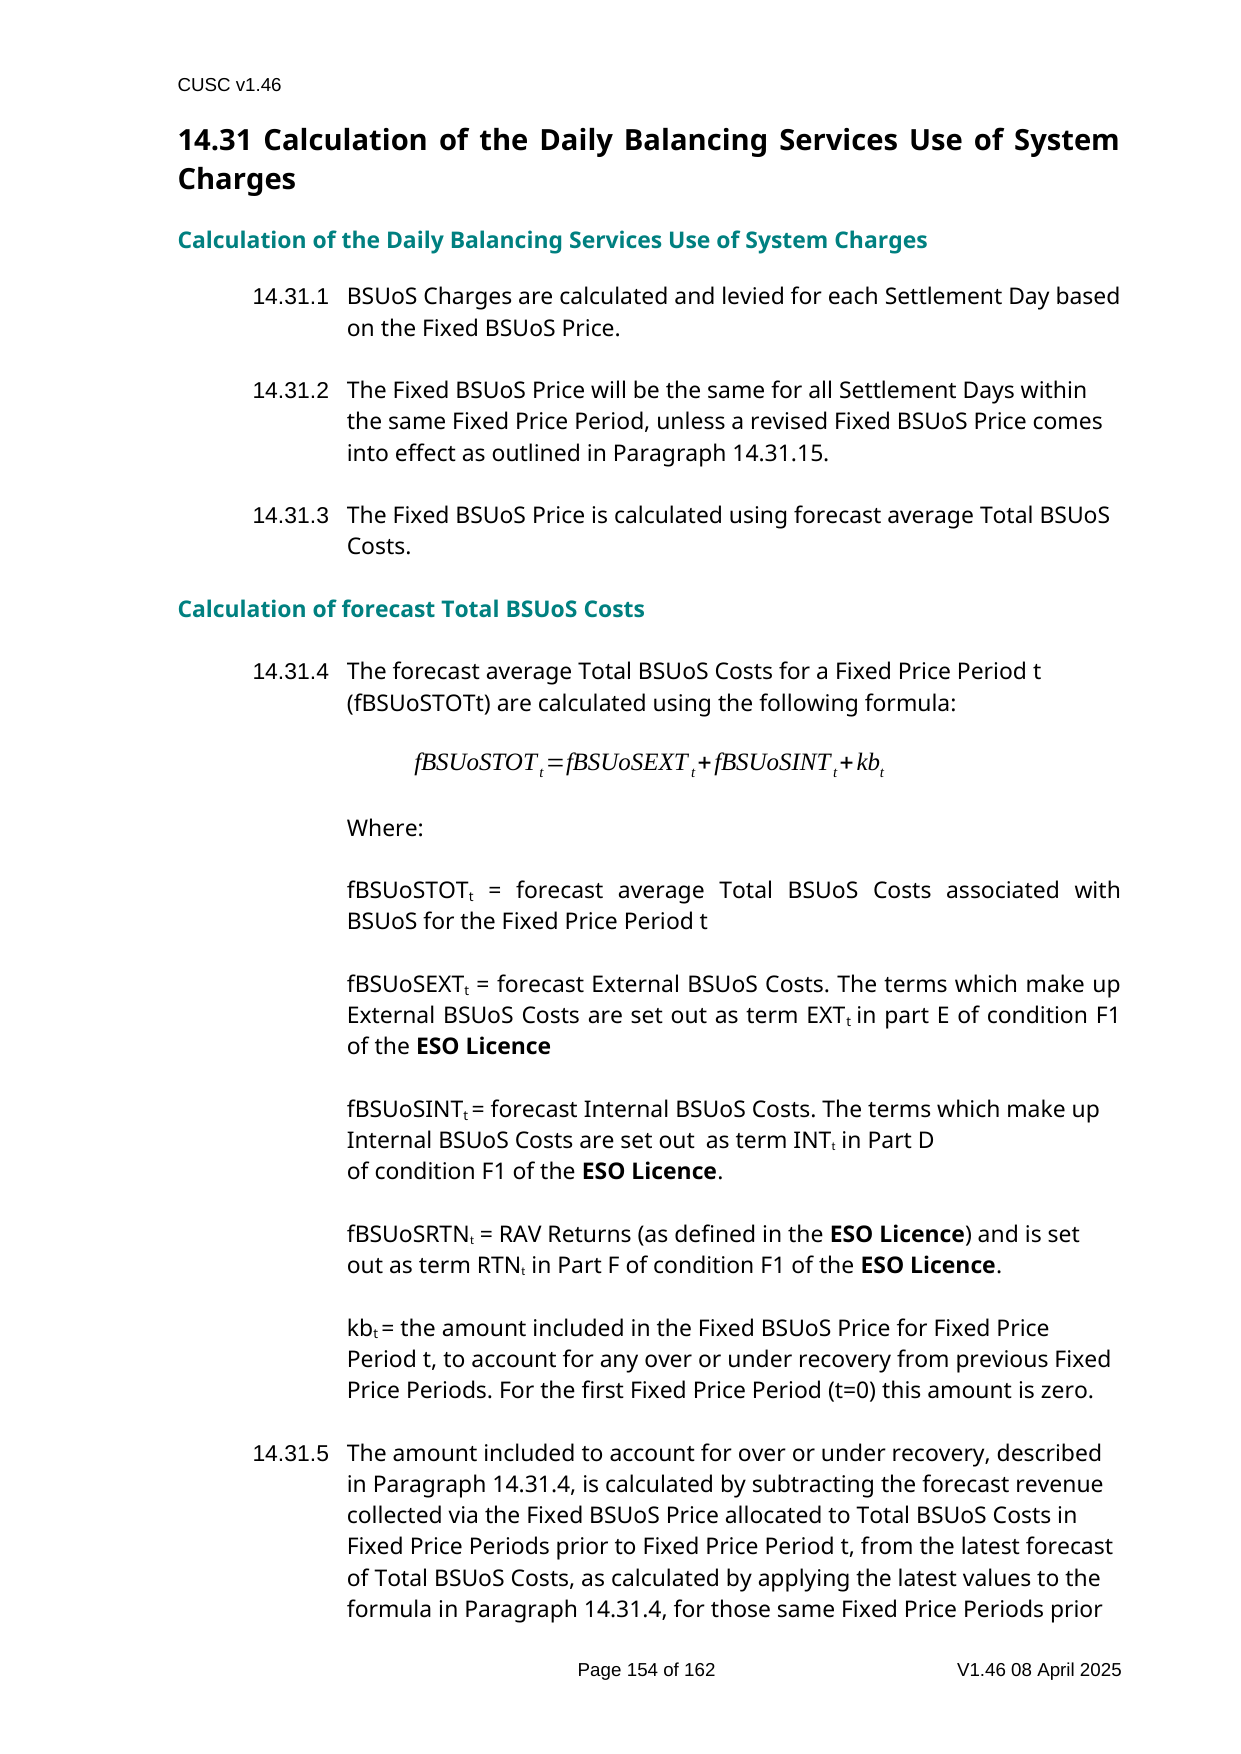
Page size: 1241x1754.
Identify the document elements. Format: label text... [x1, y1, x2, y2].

subtitle 14.31 Calculation of the Daily Balancing Services Use of System Charges [177, 119, 1121, 198]
text fBSUoSTOTt = forecast average Total BSUoS Costs associated with BSUoS for the Fixed Price Period t [347, 874, 1121, 937]
list fBSUoSINTt = forecast Internal BSUoS Costs. The terms which make up Internal BSUoS Costs are set out as term INTt in Part D [347, 1093, 1121, 1155]
subtitle Calculation of the Daily Balancing Services Use of System Charges [177, 223, 1121, 255]
text Calculation of forecast Total BSUoS Costs [177, 593, 1121, 624]
list Where: [347, 812, 1121, 843]
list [252, 1437, 1121, 1624]
list fBSUoSRTNt = RAV Returns (as defined in the ESO Licence) and is set [347, 1218, 1121, 1249]
text fBSUoSEXTt = forecast External BSUoS Costs. The terms which make up External BSUoS Costs are set out as term EXTt in part E of condition F1 of the ESO Licence [347, 968, 1121, 1062]
list The Fixed BSUoS Price is calculated using forecast average Total BSUoS Costs. [252, 499, 1121, 561]
list out as term RTNt in Part F of condition F1 of the ESO Licence. [347, 1249, 1121, 1280]
list BSUoS Charges are calculated and levied for each Settlement Day based on the Fixed BSUoS Price. [252, 280, 1121, 343]
list The forecast average Total BSUoS Costs for a Fixed Price Period t (fBSUoSTOTt) are calculated using the following formula: [252, 655, 1121, 718]
list kbt = the amount included in the Fixed BSUoS Price for Fixed Price Period t, to account for any over or under recovery from previous Fixed Price Periods. For the first Fixed Price Period (t=0) this amount is zero. [347, 1312, 1121, 1405]
list of condition F1 of the ESO Licence. [347, 1155, 1121, 1187]
list The Fixed BSUoS Price will be the same for all Settlement Days within the same Fixed Price Period, unless a revised Fixed BSUoS Price comes into effect as outlined in Paragraph 14.31.15. [252, 374, 1121, 468]
